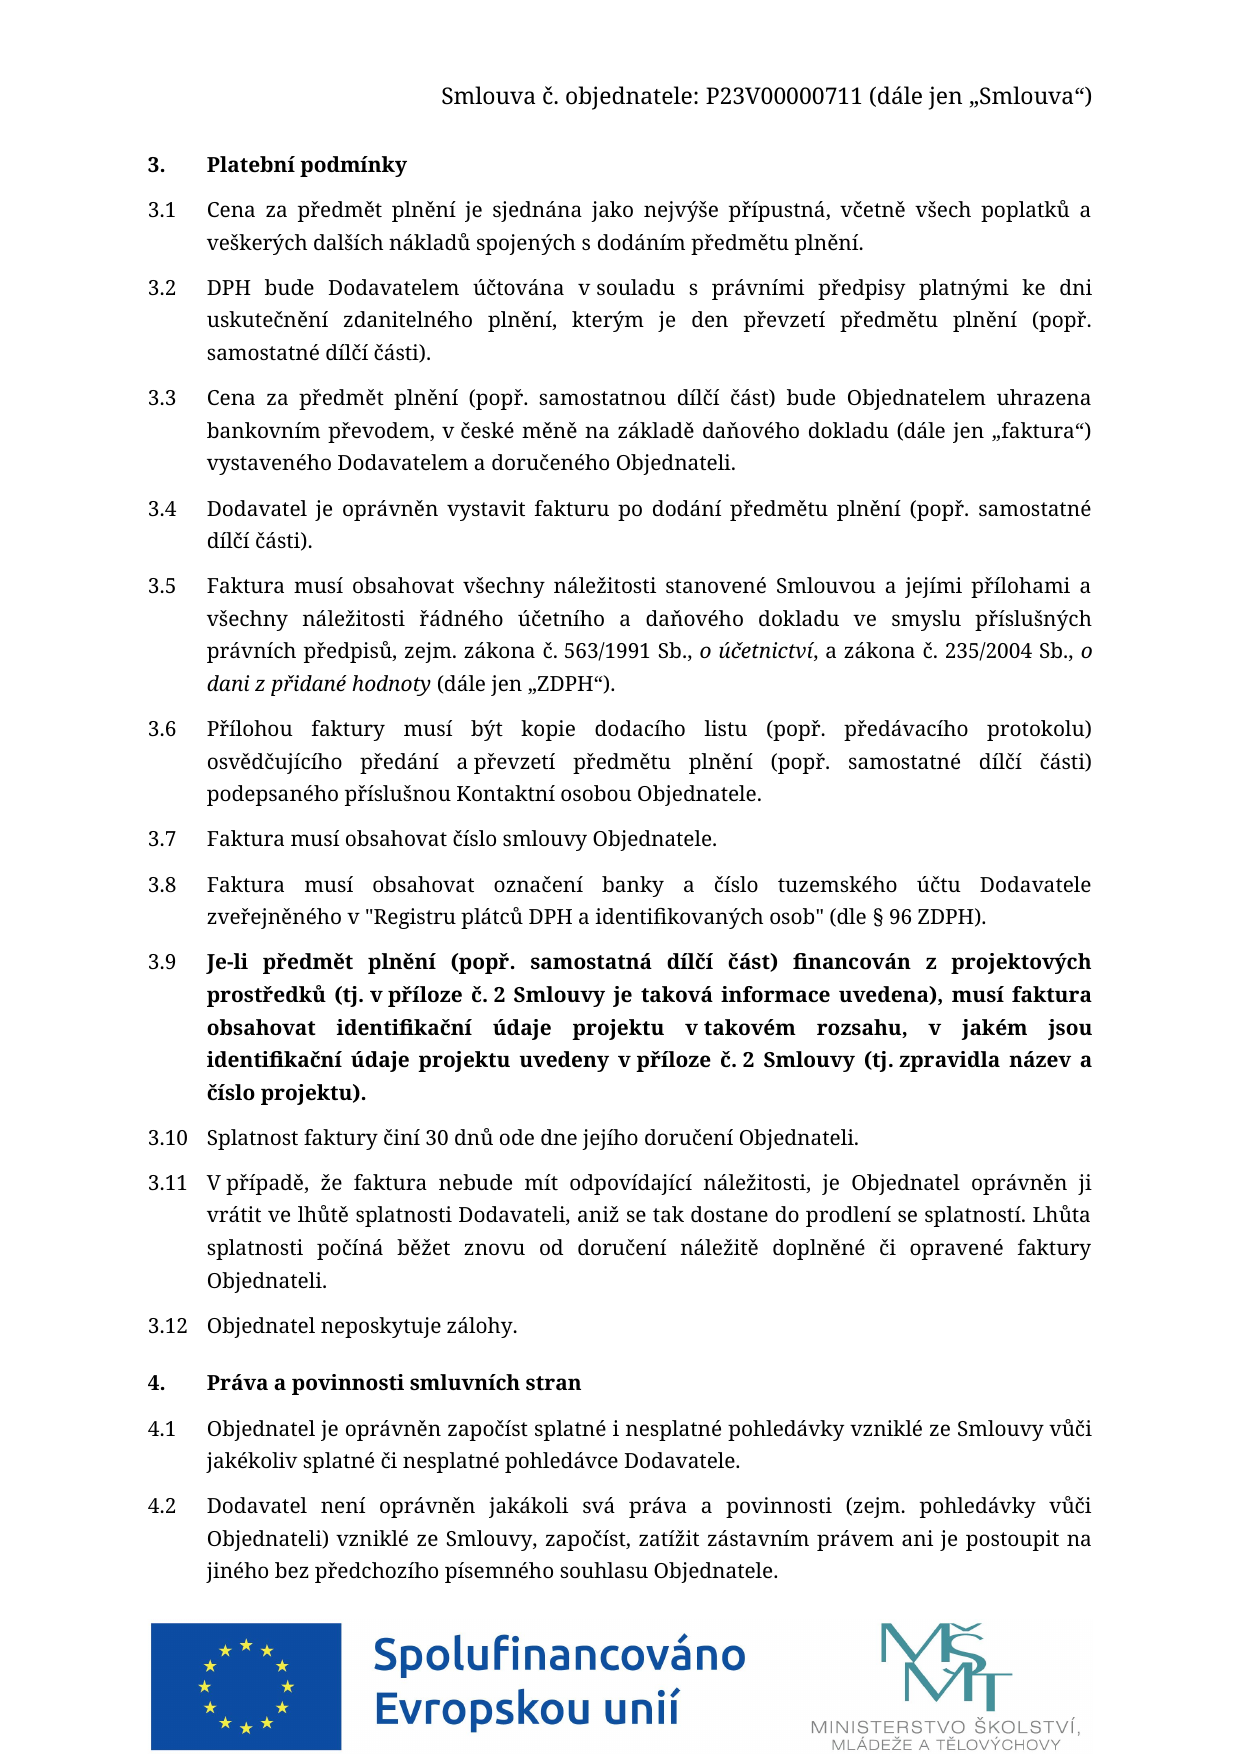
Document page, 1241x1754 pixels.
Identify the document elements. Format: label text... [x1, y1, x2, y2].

list Dodavatel je oprávněn vystavit fakturu po dodání předmětu plnění (popř. samostatné dílčí části). [148, 494, 1093, 555]
list Objednatel neposkytuje zálohy. [148, 1311, 1093, 1339]
list Faktura musí obsahovat označení banky a číslo tuzemského účtu Dodavatele zveřejněného v "Registru plátců DPH a identifikovaných osob" (dle § 96 ZDPH). [148, 870, 1093, 931]
list Práva a povinnosti smluvních stran [148, 1368, 1093, 1397]
picture [147, 1619, 1093, 1754]
list V případě, že faktura nebude mít odpovídající náležitosti, je Objednatel oprávněn ji vrátit ve lhůtě splatnosti Dodavateli, aniž se tak dostane do prodlení se splatností. Lhůta splatnosti počíná běžet znovu od doručení náležitě doplněné či opravené faktury Objednateli. [148, 1168, 1093, 1294]
list Cena za předmět plnění (popř. samostatnou dílčí část) bude Objednatelem uhrazena bankovním převodem, v české měně na základě daňového dokladu (dále jen „faktura“) vystaveného Dodavatelem a doručeného Objednateli. [148, 383, 1093, 477]
list Platební podmínky [148, 150, 1093, 179]
list Přílohou faktury musí být kopie dodacího listu (popř. předávacího protokolu) osvědčujícího předání a převzetí předmětu plnění (popř. samostatné dílčí části) podepsaného příslušnou Kontaktní osobou Objednatele. [148, 714, 1093, 808]
list Cena za předmět plnění je sjednána jako nejvýše přípustná, včetně všech poplatků a veškerých dalších nákladů spojených s dodáním předmětu plnění. [148, 195, 1093, 256]
list DPH bude Dodavatelem účtována v souladu s právními předpisy platnými ke dni uskutečnění zdanitelného plnění, kterým je den převzetí předmětu plnění (popř. samostatné dílčí části). [148, 273, 1093, 367]
list Splatnost faktury činí 30 dnů ode dne jejího doručení Objednateli. [148, 1123, 1093, 1151]
list Je-li předmět plnění (popř. samostatná dílčí část) financován z projektových prostředků (tj. v příloze č. 2 Smlouvy je taková informace uvedena), musí faktura obsahovat identifikační údaje projektu v takovém rozsahu, v jakém jsou identifikační údaje projektu uvedeny v příloze č. 2 Smlouvy (tj. zpravidla název a číslo projektu). [148, 947, 1093, 1106]
list Dodavatel není oprávněn jakákoli svá práva a povinnosti (zejm. pohledávky vůči Objednateli) vzniklé ze Smlouvy, započíst, zatížit zástavním právem ani je postoupit na jiného bez předchozího písemného souhlasu Objednatele. [148, 1491, 1093, 1585]
list Faktura musí obsahovat všechny náležitosti stanovené Smlouvou a jejími přílohami a všechny náležitosti řádného účetního a daňového dokladu ve smyslu příslušných právních předpisů, zejm. zákona č. 563/1991 Sb., o účetnictví, a zákona č. 235/2004 Sb., o dani z přidané hodnoty (dále jen „ZDPH“). [148, 571, 1093, 698]
list Faktura musí obsahovat číslo smlouvy Objednatele. [148, 824, 1093, 853]
list Objednatel je oprávněn započíst splatné i nesplatné pohledávky vzniklé ze Smlouvy vůči jakékoliv splatné či nesplatné pohledávce Dodavatele. [148, 1414, 1093, 1475]
